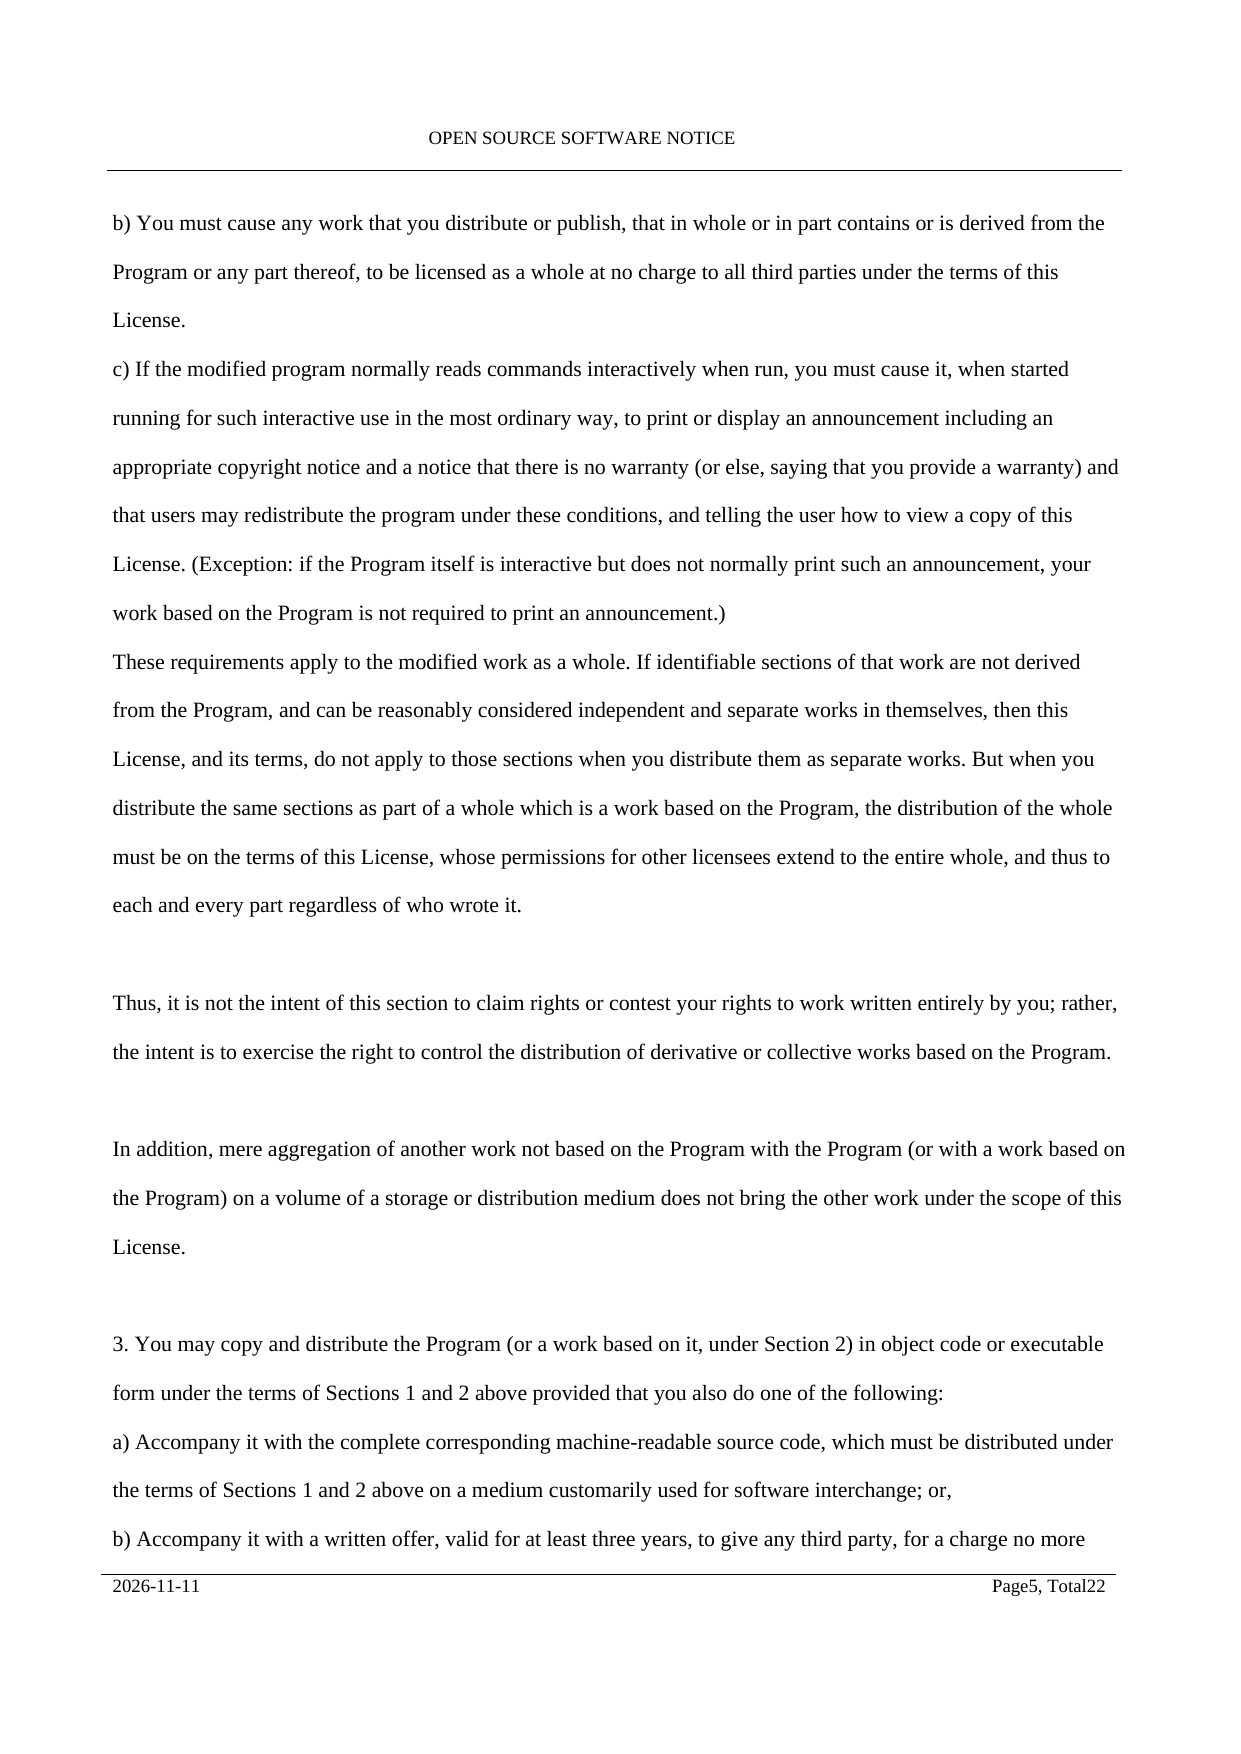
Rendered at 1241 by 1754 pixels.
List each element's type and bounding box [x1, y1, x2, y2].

text [112, 206, 1128, 1555]
